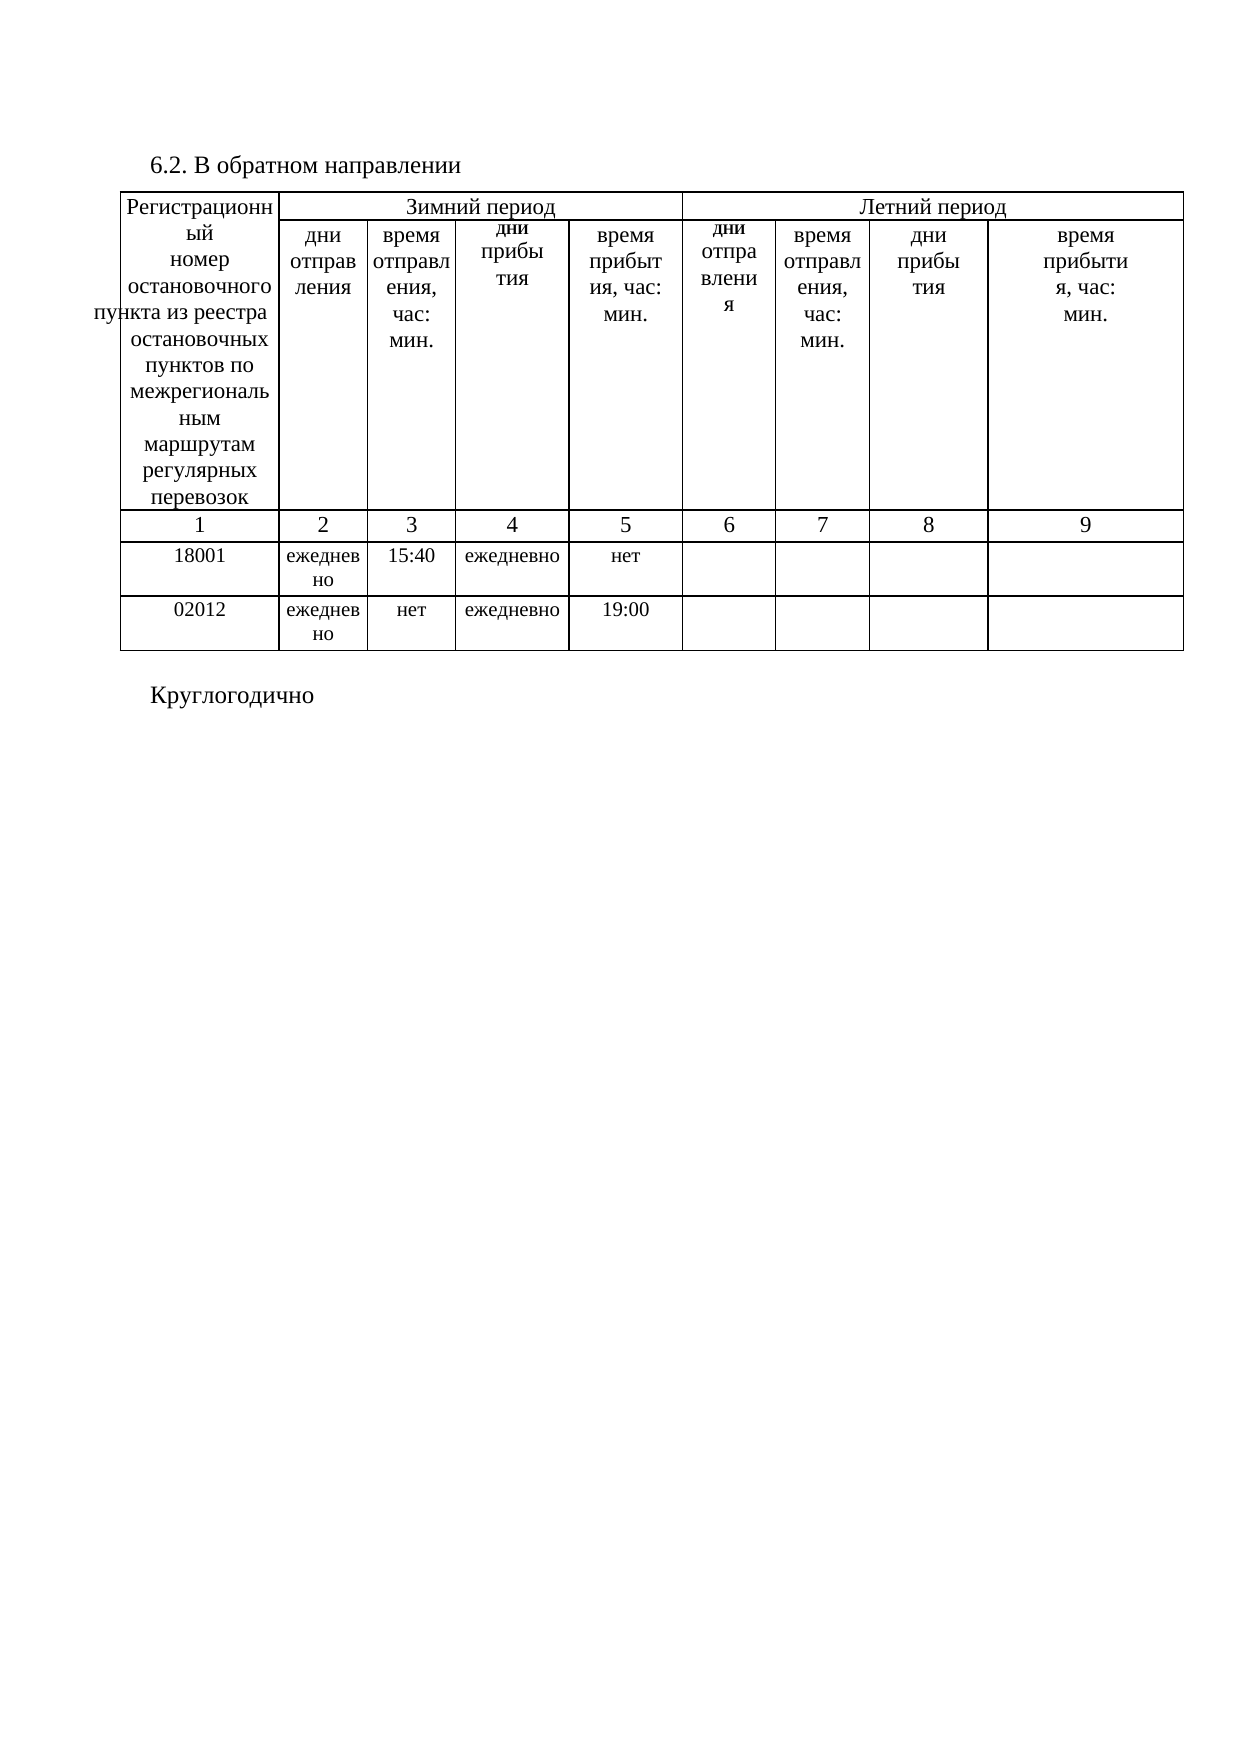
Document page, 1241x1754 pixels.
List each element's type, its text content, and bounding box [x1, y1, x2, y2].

table_cell нет [368, 597, 455, 650]
text Круглогодично [150, 680, 1090, 709]
table_cell [683, 543, 775, 595]
text 6.2. В обратном направлении [150, 150, 1090, 179]
table_cell [683, 597, 775, 650]
table_cell 3 [368, 511, 455, 541]
table_cell время отправл ения, час: мин. [776, 221, 869, 509]
table_cell 9 [989, 511, 1183, 541]
table_cell [989, 597, 1183, 650]
table_cell [870, 597, 987, 650]
table_cell ежедневно [456, 543, 568, 595]
table_cell 5 [570, 511, 682, 541]
table_cell 7 [776, 511, 869, 541]
table_cell ежедневно [456, 597, 568, 650]
table_cell дни отправ ления [280, 221, 367, 509]
table_cell время отправл ения, час: мин. [368, 221, 455, 509]
table_cell время прибыт ия, час: мин. [570, 221, 682, 509]
table_cell 02012 [121, 597, 278, 650]
table_cell 2 [280, 511, 367, 541]
table_cell время прибыти я, час: мин. [989, 221, 1183, 509]
table_cell [989, 543, 1183, 595]
table_cell ДНИ прибы тия [456, 221, 568, 509]
table_cell дни прибы тия [870, 221, 987, 509]
table_cell 15:40 [368, 543, 455, 595]
table_header Летний период [683, 193, 1183, 219]
table_cell ежедневно [280, 543, 367, 595]
table_cell [776, 597, 869, 650]
table_header Зимний период [280, 193, 682, 219]
table_cell 1 [121, 511, 278, 541]
table_cell [776, 543, 869, 595]
table_cell 18001 [121, 543, 278, 595]
table_cell ежедневно [280, 597, 367, 650]
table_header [121, 193, 278, 509]
table_cell 4 [456, 511, 568, 541]
table_cell 6 [683, 511, 775, 541]
table_cell 19:00 [570, 597, 682, 650]
table_cell 8 [870, 511, 987, 541]
table_cell ДНИ отпра влени я [683, 221, 775, 509]
table_cell [870, 543, 987, 595]
table_cell нет [570, 543, 682, 595]
